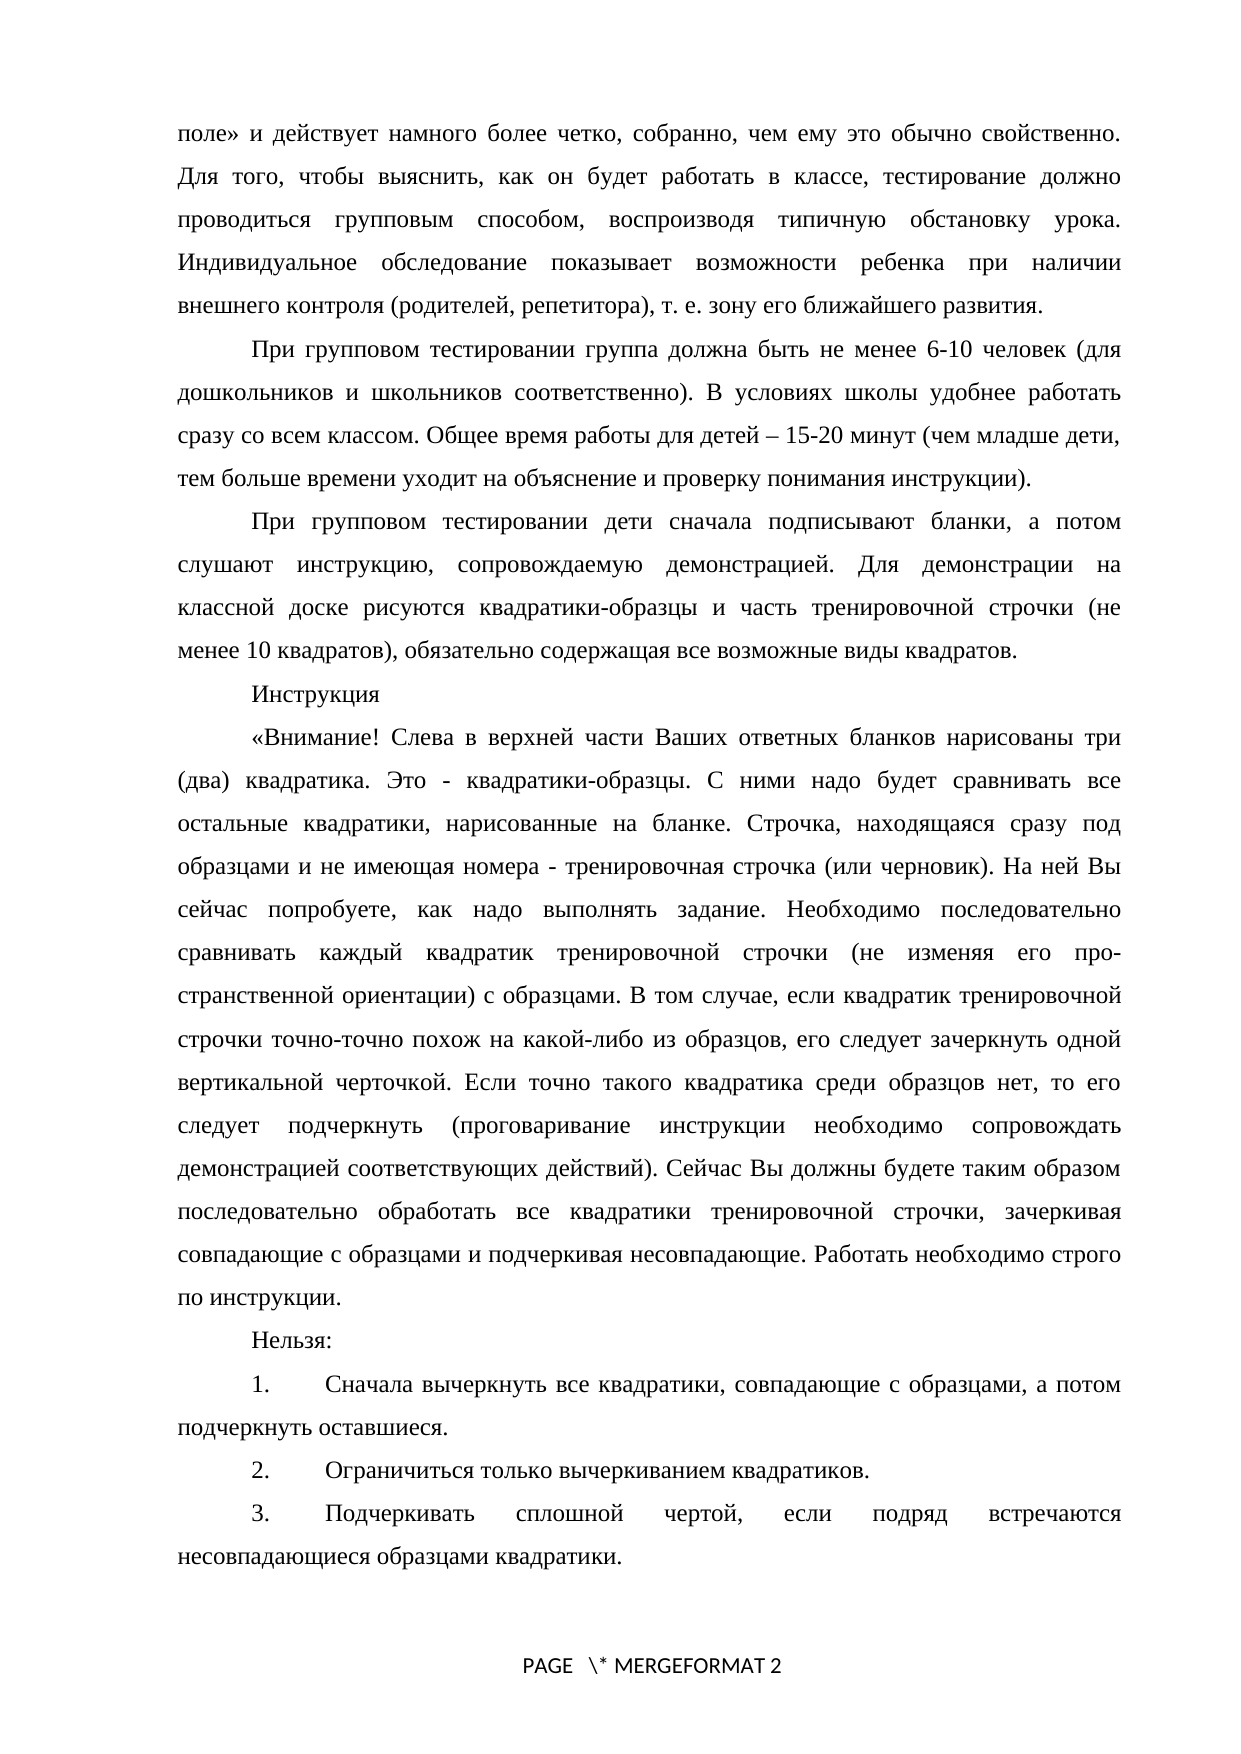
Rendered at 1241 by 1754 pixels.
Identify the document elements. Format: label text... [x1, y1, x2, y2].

text При групповом тестировании группа должна быть не менее 6-10 человек (для дошкольников и школьников соответственно). В условиях школы удобнее работать сразу со всем классом. Общее время работы для детей – 15-20 минут (чем младше дети, тем больше времени уходит на объяснение и проверку понимания инструкции). [177, 334, 1122, 492]
text 2. Ограничиться только вычеркиванием квадратиков. [177, 1455, 1122, 1484]
text 3. Подчеркивать сплошной чертой, если подряд встречаются несовпадающиеся образцами квадратики. [177, 1498, 1122, 1570]
text «Внимание! Слева в верхней части Ваших ответных бланков нарисованы три (два) квадратика. Это - квадратики-образцы. С ними надо будет сравнивать все остальные квадратики, нарисованные на бланке. Строчка, находящаяся сразу под образцами и не имеющая номера - тренировочная строчка (или черновик). На ней Вы сейчас попробуете, как надо выполнять задание. Необходимо последовательно сравнивать каждый квадратик тренировочной строчки (не изменяя его про-странственной ориентации) с образцами. В том случае, если квадратик тренировочной строчки точно-точно похож на какой-либо из образцов, его следует зачеркнуть одной вертикальной черточкой. Если точно такого квадратика среди образцов нет, то его следует подчеркнуть (проговаривание инструкции необходимо сопровождать демонстрацией соответствующих действий). Сейчас Вы должны будете таким образом последовательно обработать все квадратики тренировочной строчки, зачеркивая совпадающие с образцами и подчеркивая несовпадающие. Работать необходимо строго по инструкции. [177, 722, 1122, 1311]
text При групповом тестировании дети сначала подписывают бланки, а потом слушают инструкцию, сопровождаемую демонстрацией. Для демонстрации на классной доске рисуются квадратики-образцы и часть тренировочной строчки (не менее 10 квадратов), обязательно содержащая все возможные виды квадратов. [177, 506, 1122, 664]
text Нельзя: [177, 1326, 1122, 1354]
text Инструкция [177, 679, 1122, 707]
text 1. Сначала вычеркнуть все квадратики, совпадающие с образцами, а потом подчеркнуть оставшиеся. [177, 1369, 1122, 1441]
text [177, 118, 1122, 319]
